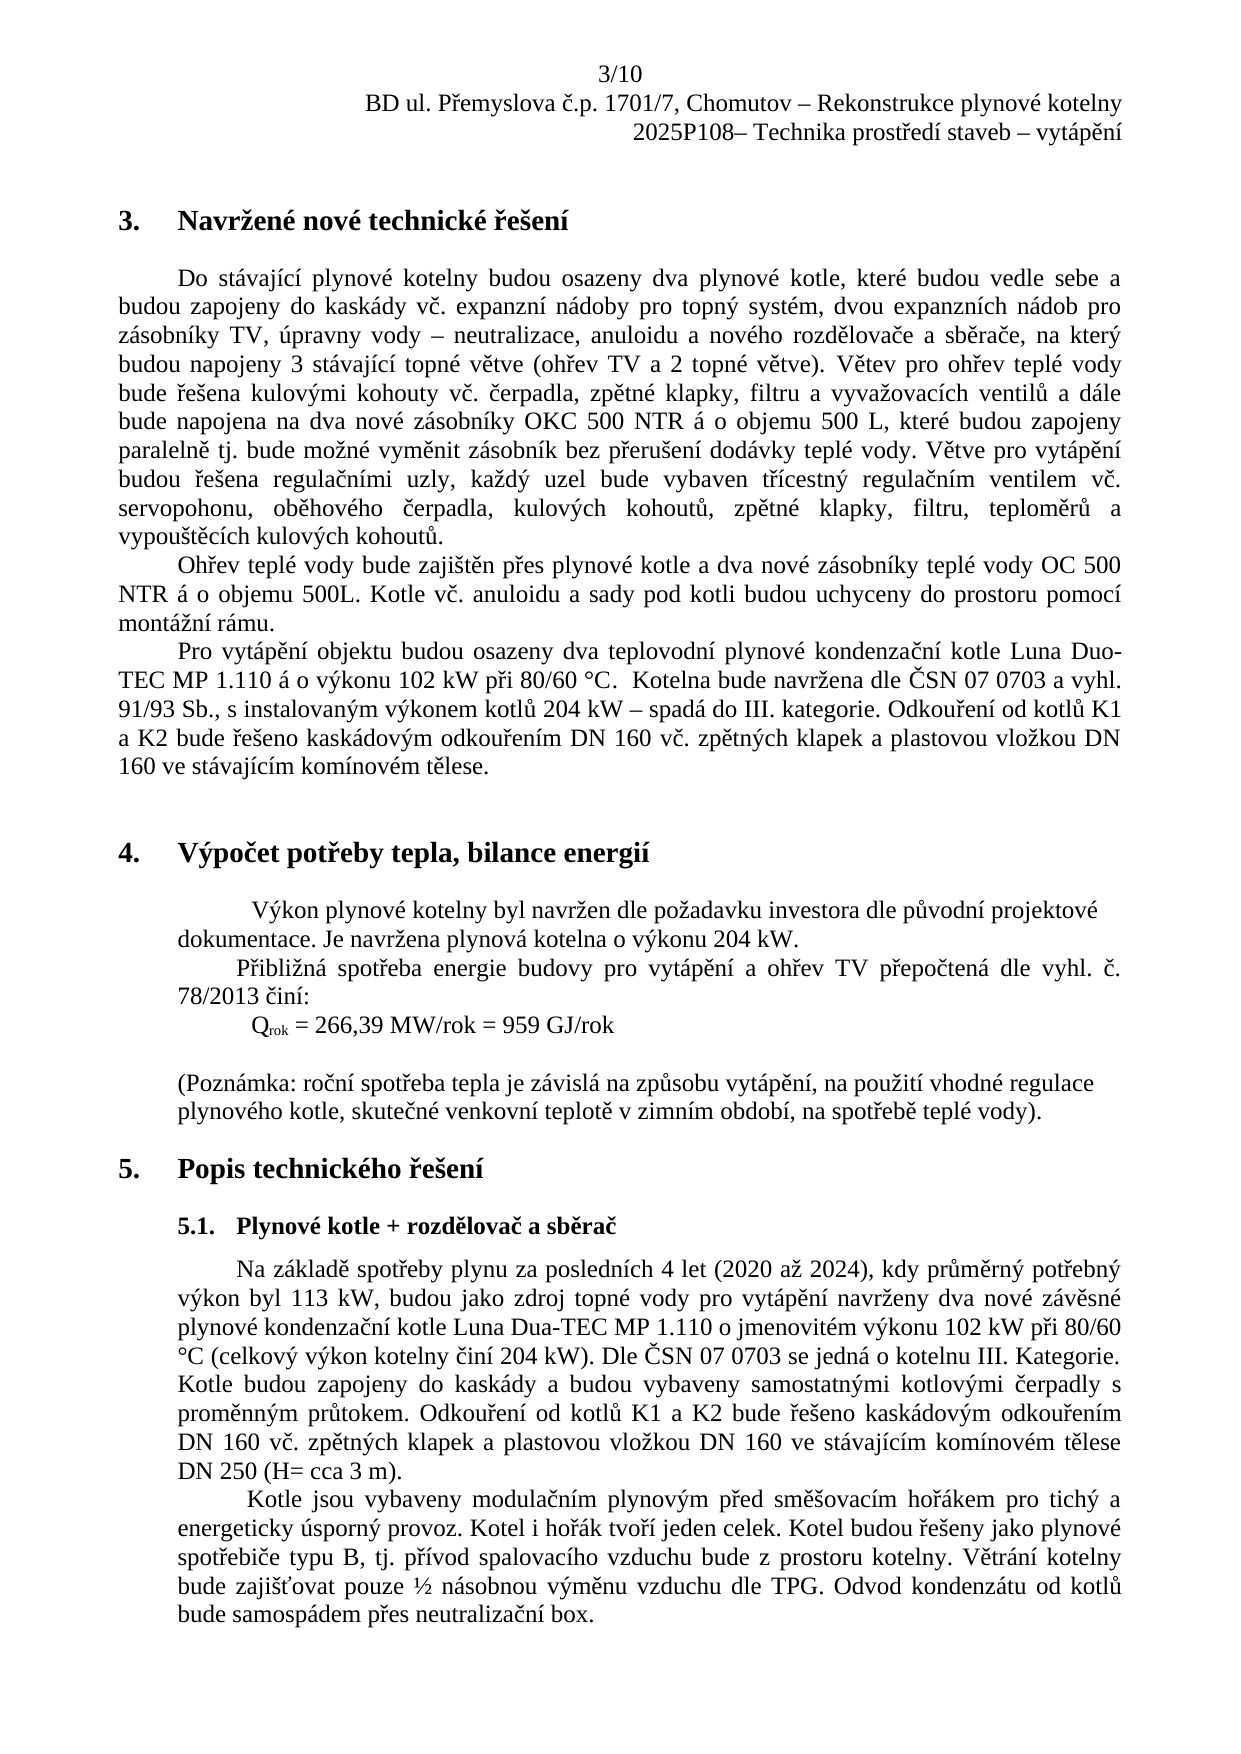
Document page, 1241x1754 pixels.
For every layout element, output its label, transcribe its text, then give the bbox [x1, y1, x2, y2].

text Výkon plynové kotelny byl navržen dle požadavku investora dle původní projektové [177, 895, 1122, 924]
text Ohřev teplé vody bude zajištěn přes plynové kotle a dva nové zásobníky teplé vody OC 500 NTR á o objemu 500L. Kotle vč. anuloidu a sady pod kotli budou uchyceny do prostoru pomocí montážní rámu. [118, 550, 1122, 636]
text dokumentace. Je navržena plynová kotelna o výkonu 204 kW. [118, 924, 1122, 953]
text Na základě spotřeby plynu za posledních 4 let (2020 až 2024), kdy průměrný potřebný výkon byl 113 kW, budou jako zdroj topné vody pro vytápění navrženy dva nové závěsné plynové kondenzační kotle Luna Dua-TEC MP 1.110 o jmenovitém výkonu 102 kW při 80/60 °C (celkový výkon kotelny činí 204 kW). Dle ČSN 07 0703 se jedná o kotelnu III. Kategorie. Kotle budou zapojeny do kaskády a budou vybaveny samostatnými kotlovými čerpadly s proměnným průtokem. Odkouření od kotlů K1 a K2 bude řešeno kaskádovým odkouřením DN 160 vč. zpětných klapek a plastovou vložkou DN 160 ve stávajícím komínovém tělese DN 250 (H= cca 3 m). [177, 1254, 1122, 1484]
list Navržené nové technické řešení [118, 203, 1122, 236]
text plynového kotle, skutečné venkovní teplotě v zimním období, na spotřebě teplé vody). [118, 1096, 1122, 1125]
list Popis technického řešení [118, 1152, 1122, 1185]
text Pro vytápění objektu budou osazeny dva teplovodní plynové kondenzační kotle Luna Duo-TEC MP 1.110 á o výkonu 102 kW při 80/60 °C. Kotelna bude navržena dle ČSN 07 0703 a vyhl. 91/93 Sb., s instalovaným výkonem kotlů 204 kW – spadá do III. kategorie. Odkouření od kotlů K1 a K2 bude řešeno kaskádovým odkouřením DN 160 vč. zpětných klapek a plastovou vložkou DN 160 ve stávajícím komínovém tělese. [118, 636, 1122, 780]
text Kotle jsou vybaveny modulačním plynovým před směšovacím hořákem pro tichý a energeticky úsporný provoz. Kotel i hořák tvoří jeden celek. Kotel budou řešeny jako plynové spotřebiče typu B, tj. přívod spalovacího vzduchu bude z prostoru kotelny. Větrání kotelny bude zajišťovat pouze ½ násobnou výměnu vzduchu dle TPG. Odvod kondenzátu od kotlů bude samospádem přes neutralizační box. [177, 1484, 1122, 1628]
list Výpočet potřeby tepla, bilance energií [118, 835, 1122, 869]
text Přibližná spotřeba energie budovy pro vytápění a ohřev TV přepočtená dle vyhl. č. 78/2013 činí: [177, 953, 1122, 1010]
list Plynové kotle + rozdělovač a sběrač [177, 1211, 1122, 1240]
text (Poznámka: roční spotřeba tepla je závislá na způsobu vytápění, na použití vhodné regulace [177, 1068, 1122, 1096]
text Do stávající plynové kotelny budou osazeny dva plynové kotle, které budou vedle sebe a budou zapojeny do kaskády vč. expanzní nádoby pro topný systém, dvou expanzních nádob pro zásobníky TV, úpravny vody – neutralizace, anuloidu a nového rozdělovače a sběrače, na který budou napojeny 3 stávající topné větve (ohřev TV a 2 topné větve). Větev pro ohřev teplé vody bude řešena kulovými kohouty vč. čerpadla, zpětné klapky, filtru a vyvažovacích ventilů a dále bude napojena na dva nové zásobníky OKC 500 NTR á o objemu 500 L, které budou zapojeny paralelně tj. bude možné vyměnit zásobník bez přerušení dodávky teplé vody. Větve pro vytápění budou řešena regulačními uzly, každý uzel bude vybaven třícestný regulačním ventilem vč. servopohonu, oběhového čerpadla, kulových kohoutů, zpětné klapky, filtru, teploměrů a vypouštěcích kulových kohoutů. [118, 263, 1122, 550]
text Qrok = 266,39 MW/rok = 959 GJ/rok [177, 1010, 1122, 1039]
